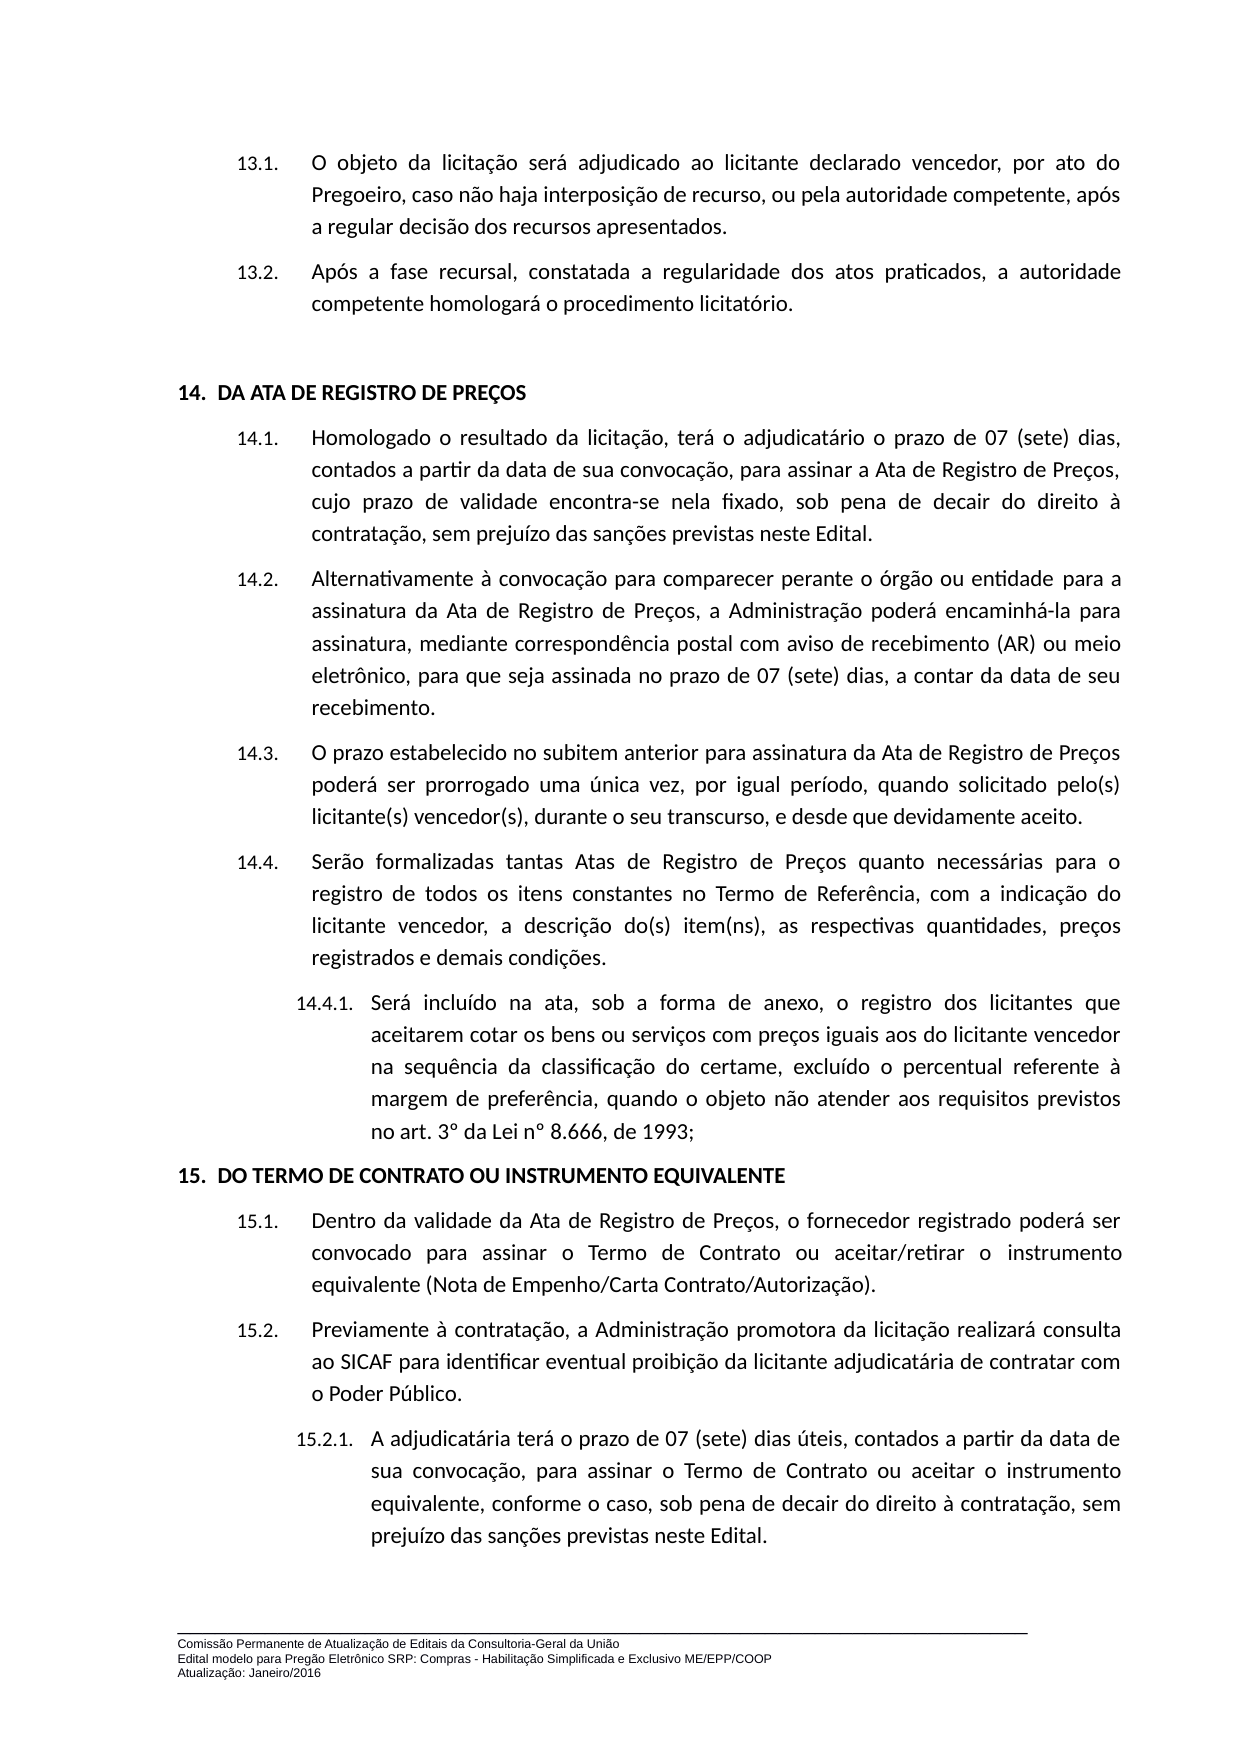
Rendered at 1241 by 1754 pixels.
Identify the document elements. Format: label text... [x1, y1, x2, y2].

list Dentro da validade da Ata de Registro de Preços, o fornecedor registrado poderá ser convocado para assinar o Termo de Contrato ou aceitar/retirar o instrumento equivalente (Nota de Empenho/Carta Contrato/Autorização). [236, 1206, 1122, 1298]
list DO TERMO DE CONTRATO OU INSTRUMENTO EQUIVALENTE [177, 1161, 1122, 1189]
list Será incluído na ata, sob a forma de anexo, o registro dos licitantes que aceitarem cotar os bens ou serviços com preços iguais aos do licitante vencedor na sequência da classificação do certame, excluído o percentual referente à margem de preferência, quando o objeto não atender aos requisitos previstos no art. 3º da Lei nº 8.666, de 1993; [296, 988, 1122, 1145]
list Após a fase recursal, constatada a regularidade dos atos praticados, a autoridade competente homologará o procedimento licitatório. [236, 257, 1122, 317]
list Alternativamente à convocação para comparecer perante o órgão ou entidade para a assinatura da Ata de Registro de Preços, a Administração poderá encaminhá-la para assinatura, mediante correspondência postal com aviso de recebimento (AR) ou meio eletrônico, para que seja assinada no prazo de 07 (sete) dias, a contar da data de seu recebimento. [236, 564, 1122, 721]
list Previamente à contratação, a Administração promotora da licitação realizará consulta ao SICAF para identificar eventual proibição da licitante adjudicatária de contratar com o Poder Público. [236, 1315, 1122, 1408]
list Homologado o resultado da licitação, terá o adjudicatário o prazo de 07 (sete) dias, contados a partir da data de sua convocação, para assinar a Ata de Registro de Preços, cujo prazo de validade encontra-se nela fixado, sob pena de decair do direito à contratação, sem prejuízo das sanções previstas neste Edital. [236, 423, 1122, 548]
list Serão formalizadas tantas Atas de Registro de Preços quanto necessárias para o registro de todos os itens constantes no Termo de Referência, com a indicação do licitante vencedor, a descrição do(s) item(ns), as respectivas quantidades, preços registrados e demais condições. [236, 847, 1122, 971]
list O prazo estabelecido no subitem anterior para assinatura da Ata de Registro de Preços poderá ser prorrogado uma única vez, por igual período, quando solicitado pelo(s) licitante(s) vencedor(s), durante o seu transcurso, e desde que devidamente aceito. [236, 738, 1122, 830]
list A adjudicatária terá o prazo de 07 (sete) dias úteis, contados a partir da data de sua convocação, para assinar o Termo de Contrato ou aceitar o instrumento equivalente, conforme o caso, sob pena de decair do direito à contratação, sem prejuízo das sanções previstas neste Edital. [296, 1424, 1122, 1549]
list DA ATA DE REGISTRO DE PREÇOS [177, 378, 1122, 406]
list O objeto da licitação será adjudicado ao licitante declarado vencedor, por ato do Pregoeiro, caso não haja interposição de recurso, ou pela autoridade competente, após a regular decisão dos recursos apresentados. [236, 148, 1122, 240]
